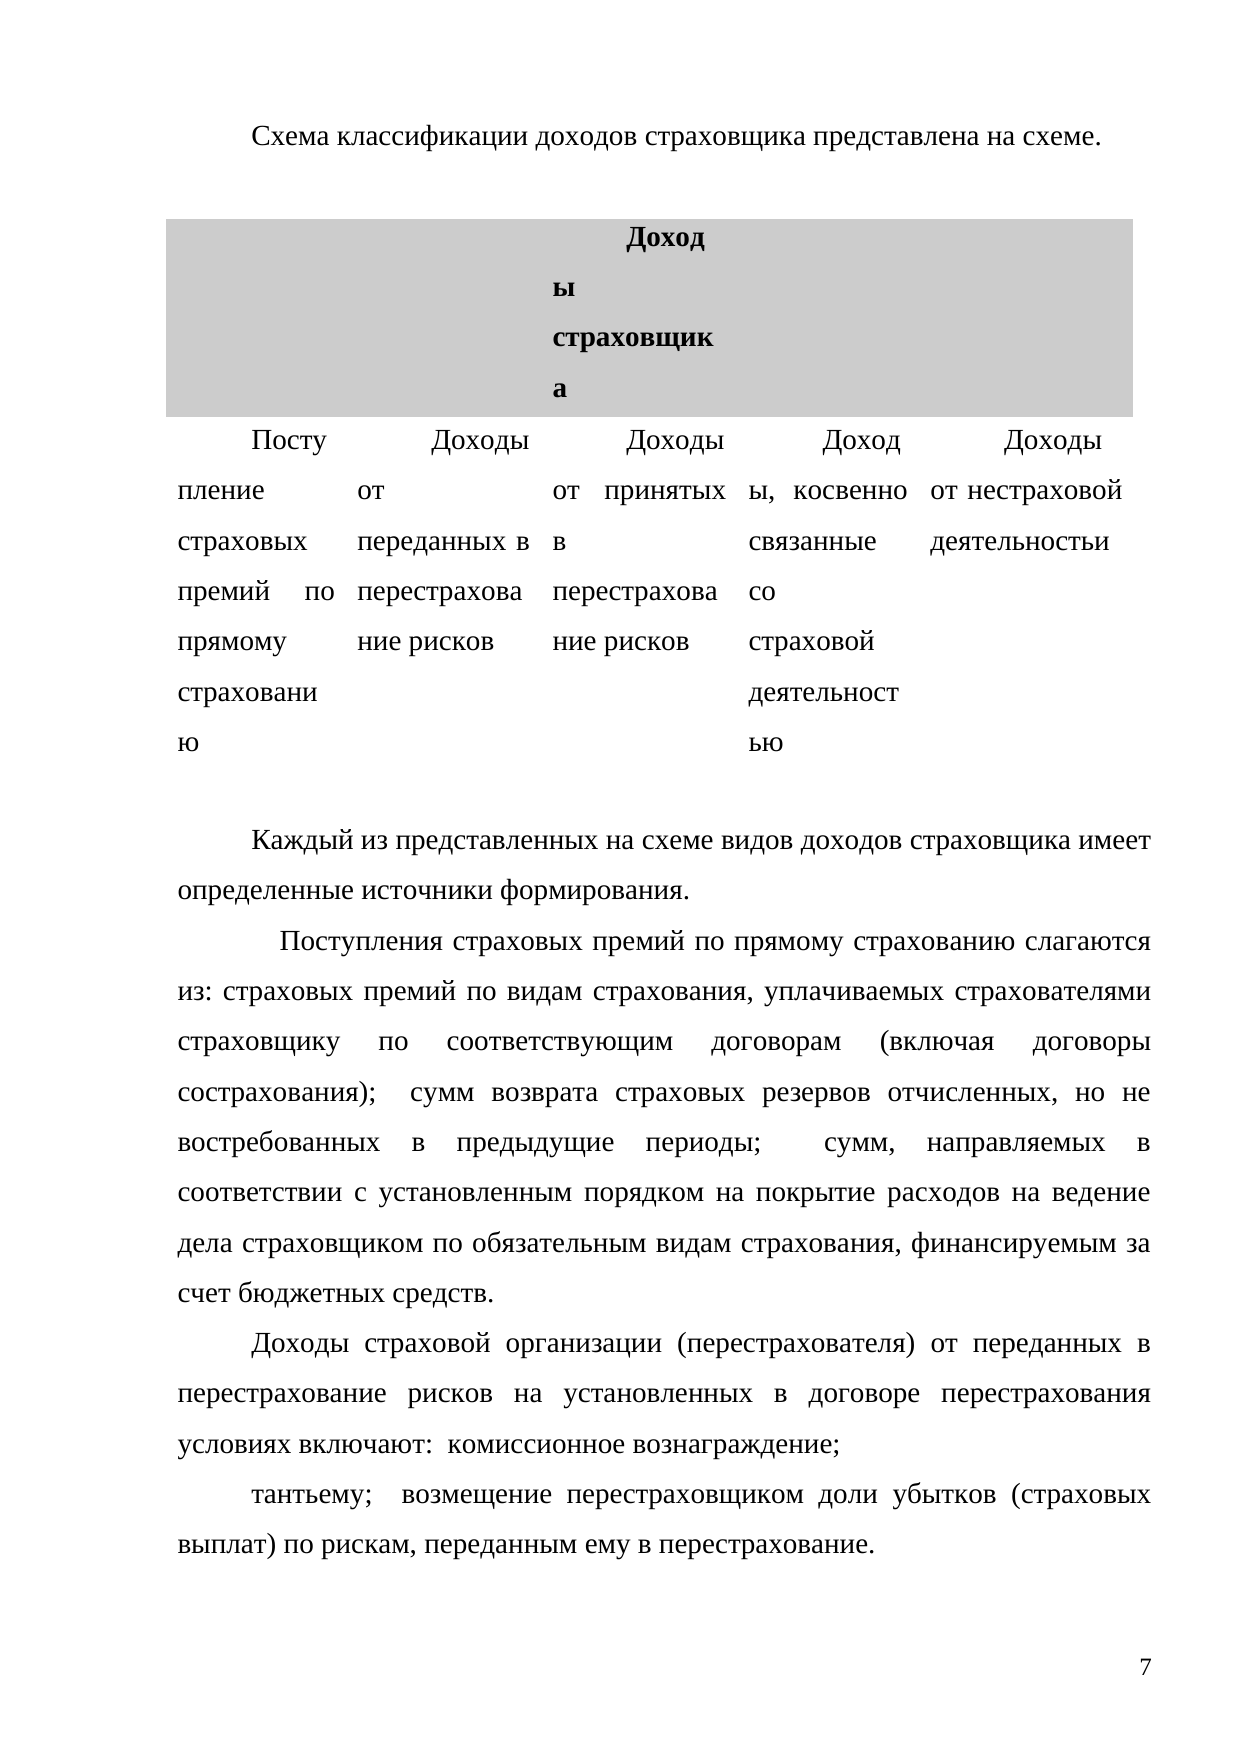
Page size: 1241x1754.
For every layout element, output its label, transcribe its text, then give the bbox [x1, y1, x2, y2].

table_cell Доходы, косвенно связанные со страховой деятельностью [739, 422, 917, 772]
table_cell Поступление страховых премий по прямому страхованию [166, 422, 343, 772]
text Схема классификации доходов страховщика представлена на схеме. [177, 118, 1152, 152]
table_cell Доходы от нестраховой деятельностьи [921, 422, 1133, 772]
table_cell Доходы от принятых в перестрахование рисков [543, 422, 735, 772]
text тантьему; возмещение перестраховщиком доли убытков (страховых выплат) по рискам, переданным ему в перестрахование. [177, 1476, 1152, 1560]
table_cell Доходы от переданных в перестрахование рисков [348, 422, 539, 772]
text Поступления страховых премий по прямому страхованию слагаются из: страховых премий по видам страхования, уплачиваемых страхователями страховщику по соответствующим договорам (включая договоры сострахования); сумм возврата страховых резервов отчисленных, но не востребованных в предыдущие периоды; сумм, направляемых в соответствии с установленным порядком на покрытие расходов на ведение дела страховщиком по обязательным видам страхования, финансируемым за счет бюджетных средств. [177, 923, 1152, 1308]
text Каждый из представленных на схеме видов доходов страховщика имеет определенные источники формирования. [177, 822, 1152, 906]
table_header Доходы страховщика [541, 219, 737, 417]
text Доходы страховой организации (перестрахователя) от переданных в перестрахование рисков на установленных в договоре перестрахования условиях включают: комиссионное вознаграждение; [177, 1325, 1152, 1459]
